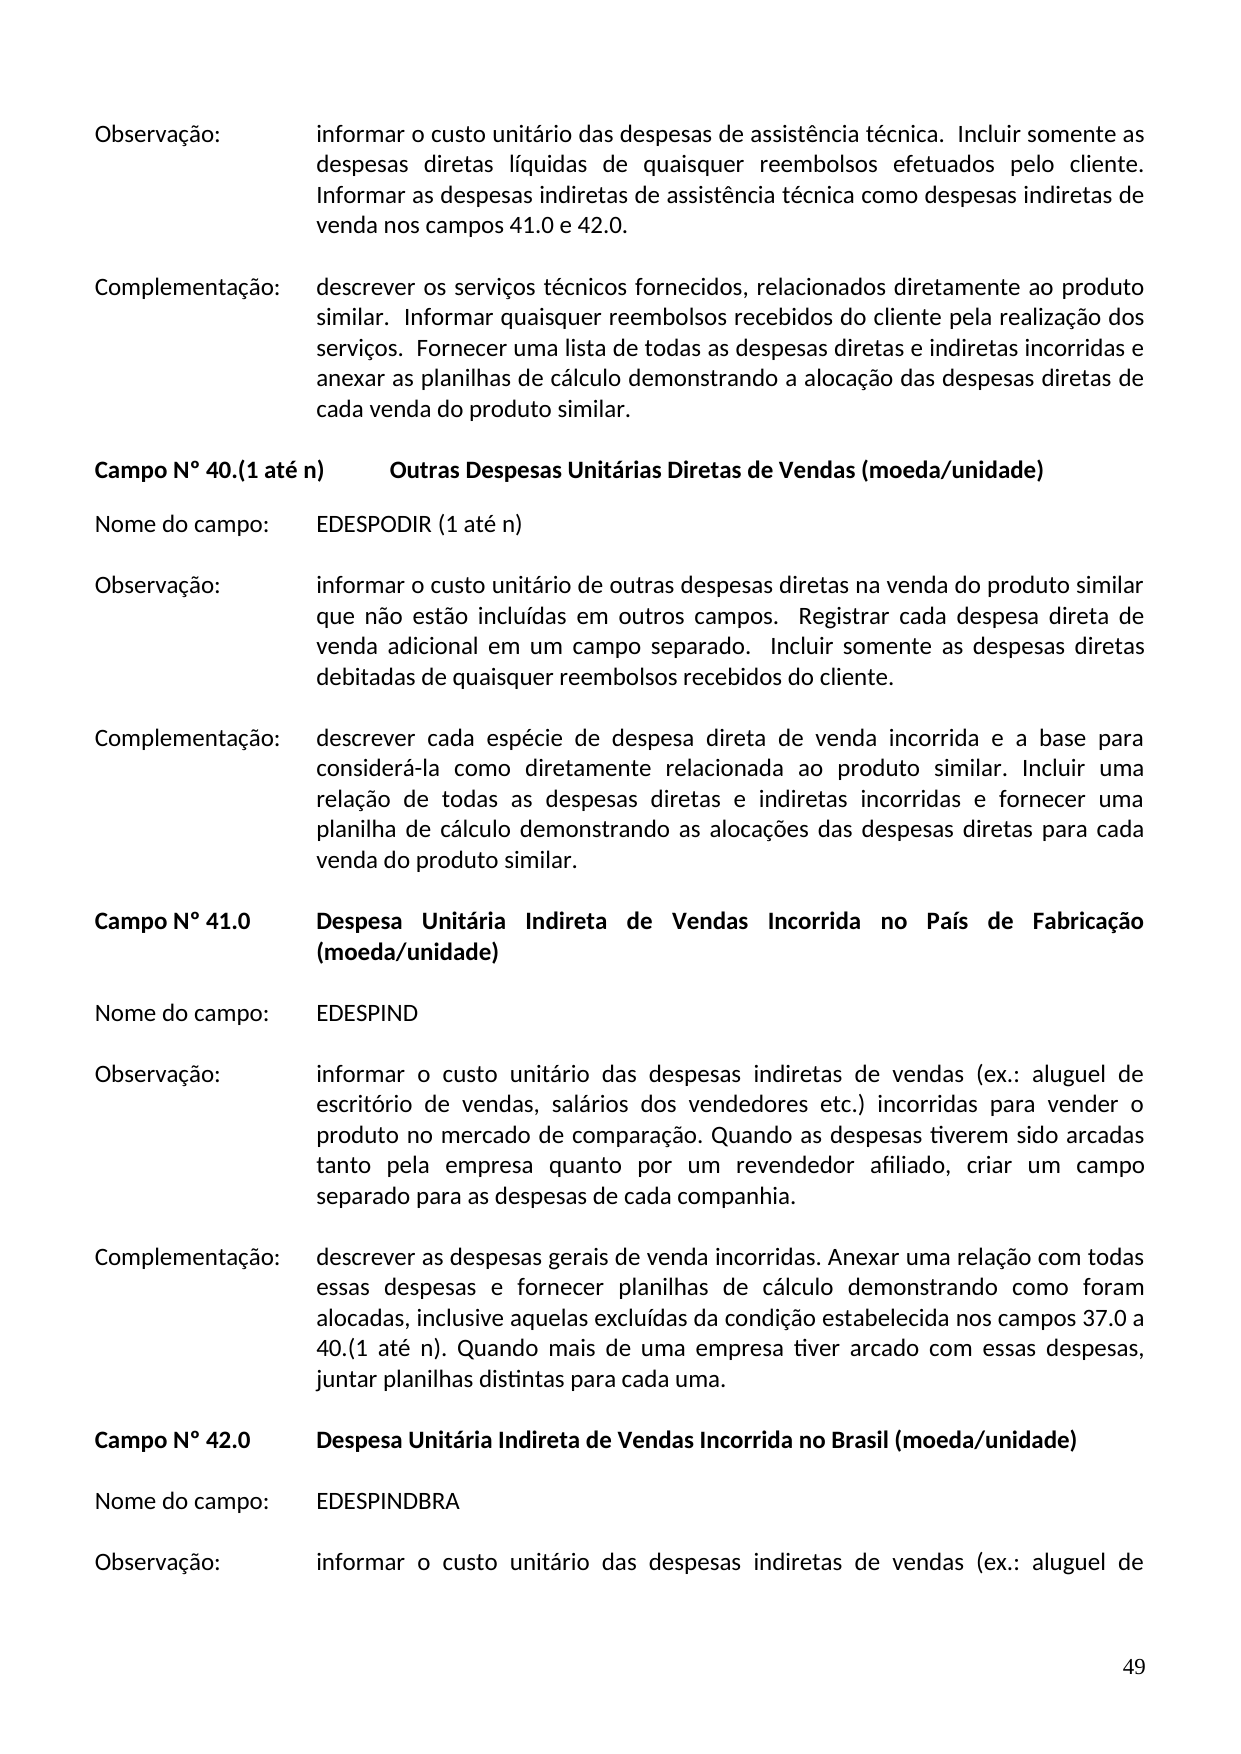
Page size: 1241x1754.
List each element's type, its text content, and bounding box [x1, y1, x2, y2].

text Nome do campo: EDESPODIR (1 até n) [94, 508, 1146, 539]
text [94, 1546, 1146, 1577]
text Campo Nº 40.(1 até n) Outras Despesas Unitárias Diretas de Vendas (moeda/unidade) [94, 454, 1146, 484]
text Campo Nº 42.0 Despesa Unitária Indireta de Vendas Incorrida no Brasil (moeda/unidade) [94, 1424, 1146, 1454]
text Campo Nº 41.0 Despesa Unitária Indireta de Vendas Incorrida no País de Fabricação (moeda/unidade) [94, 905, 1146, 966]
text Complementação: descrever cada espécie de despesa direta de venda incorrida e a base para considerá-la como diretamente relacionada ao produto similar. Incluir uma relação de todas as despesas diretas e indiretas incorridas e fornecer uma planilha de cálculo demonstrando as alocações das despesas diretas para cada venda do produto similar. [94, 722, 1146, 875]
text Observação: informar o custo unitário das despesas indiretas de vendas (ex.: aluguel de escritório de vendas, salários dos vendedores etc.) incorridas para vender o produto no mercado de comparação. Quando as despesas tiverem sido arcadas tanto pela empresa quanto por um revendedor afiliado, criar um campo separado para as despesas de cada companhia. [94, 1058, 1146, 1210]
text Complementação: descrever os serviços técnicos fornecidos, relacionados diretamente ao produto similar. Informar quaisquer reembolsos recebidos do cliente pela realização dos serviços. Fornecer uma lista de todas as despesas diretas e indiretas incorridas e anexar as planilhas de cálculo demonstrando a alocação das despesas diretas de cada venda do produto similar. [94, 271, 1146, 423]
text Nome do campo: EDESPIND [94, 997, 1146, 1027]
text Nome do campo: EDESPINDBRA [94, 1485, 1146, 1516]
text Observação: informar o custo unitário das despesas de assistência técnica. Incluir somente as despesas diretas líquidas de quaisquer reembolsos efetuados pelo cliente. Informar as despesas indiretas de assistência técnica como despesas indiretas de venda nos campos 41.0 e 42.0. [94, 118, 1146, 240]
text Observação: informar o custo unitário de outras despesas diretas na venda do produto similar que não estão incluídas em outros campos. Registrar cada despesa direta de venda adicional em um campo separado. Incluir somente as despesas diretas debitadas de quaisquer reembolsos recebidos do cliente. [94, 569, 1146, 692]
